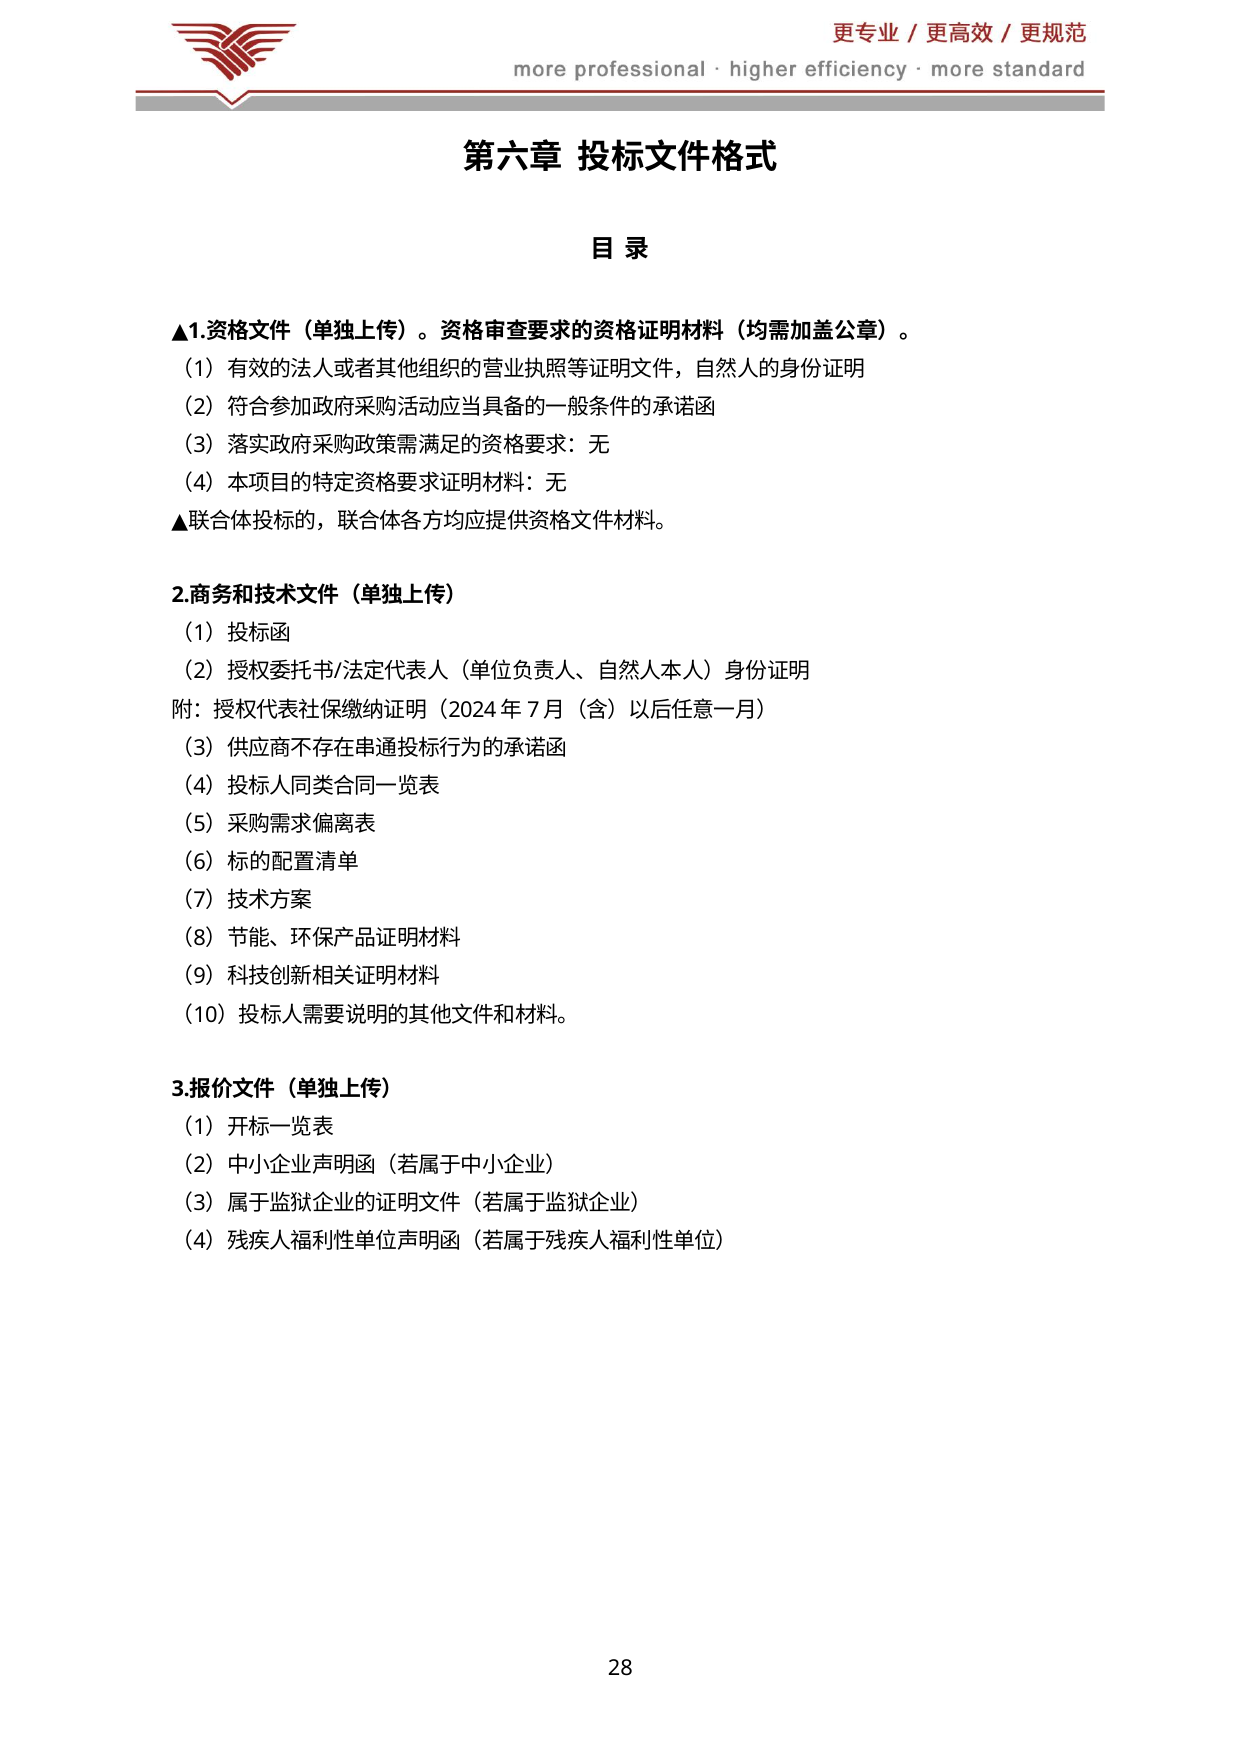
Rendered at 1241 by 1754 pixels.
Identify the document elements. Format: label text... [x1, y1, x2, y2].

text （3）供应商不存在串通投标行为的承诺函 [130, 730, 1110, 762]
text 附：授权代表社保缴纳证明（2024年7月（含）以后任意一月） [130, 692, 1110, 723]
text （4）残疾人福利性单位声明函（若属于残疾人福利性单位） [130, 1223, 1110, 1255]
text （1）投标函 [130, 615, 1110, 647]
text （10）投标人需要说明的其他文件和材料。 [130, 997, 1110, 1028]
text （2）授权委托书/法定代表人（单位负责人、自然人本人）身份证明 [130, 653, 1110, 685]
text 2.商务和技术文件（单独上传） [130, 577, 1110, 609]
text （2）中小企业声明函（若属于中小企业） [130, 1147, 1110, 1178]
text 目 录 [130, 228, 1110, 265]
text （5）采购需求偏离表 [130, 806, 1110, 838]
text 第六章 投标文件格式 [130, 130, 1110, 178]
text （8）节能、环保产品证明材料 [130, 920, 1110, 952]
text ▲1.资格文件（单独上传）。资格审查要求的资格证明材料（均需加盖公章）。 [130, 313, 1110, 344]
text （4）投标人同类合同一览表 [130, 768, 1110, 800]
text （1）有效的法人或者其他组织的营业执照等证明文件，自然人的身份证明 [130, 351, 1110, 383]
text （3）属于监狱企业的证明文件（若属于监狱企业） [130, 1185, 1110, 1217]
text （1）开标一览表 [130, 1109, 1110, 1140]
text （7）技术方案 [130, 882, 1110, 914]
text （9）科技创新相关证明材料 [130, 958, 1110, 990]
text （2）符合参加政府采购活动应当具备的一般条件的承诺函 [130, 389, 1110, 421]
text （4）本项目的特定资格要求证明材料：无 [130, 465, 1110, 497]
text （6）标的配置清单 [130, 844, 1110, 876]
text ▲联合体投标的，联合体各方均应提供资格文件材料。 [130, 503, 1110, 535]
text （3）落实政府采购政策需满足的资格要求：无 [130, 427, 1110, 459]
text 3.报价文件（单独上传） [130, 1071, 1110, 1102]
picture [135, 0, 1105, 111]
